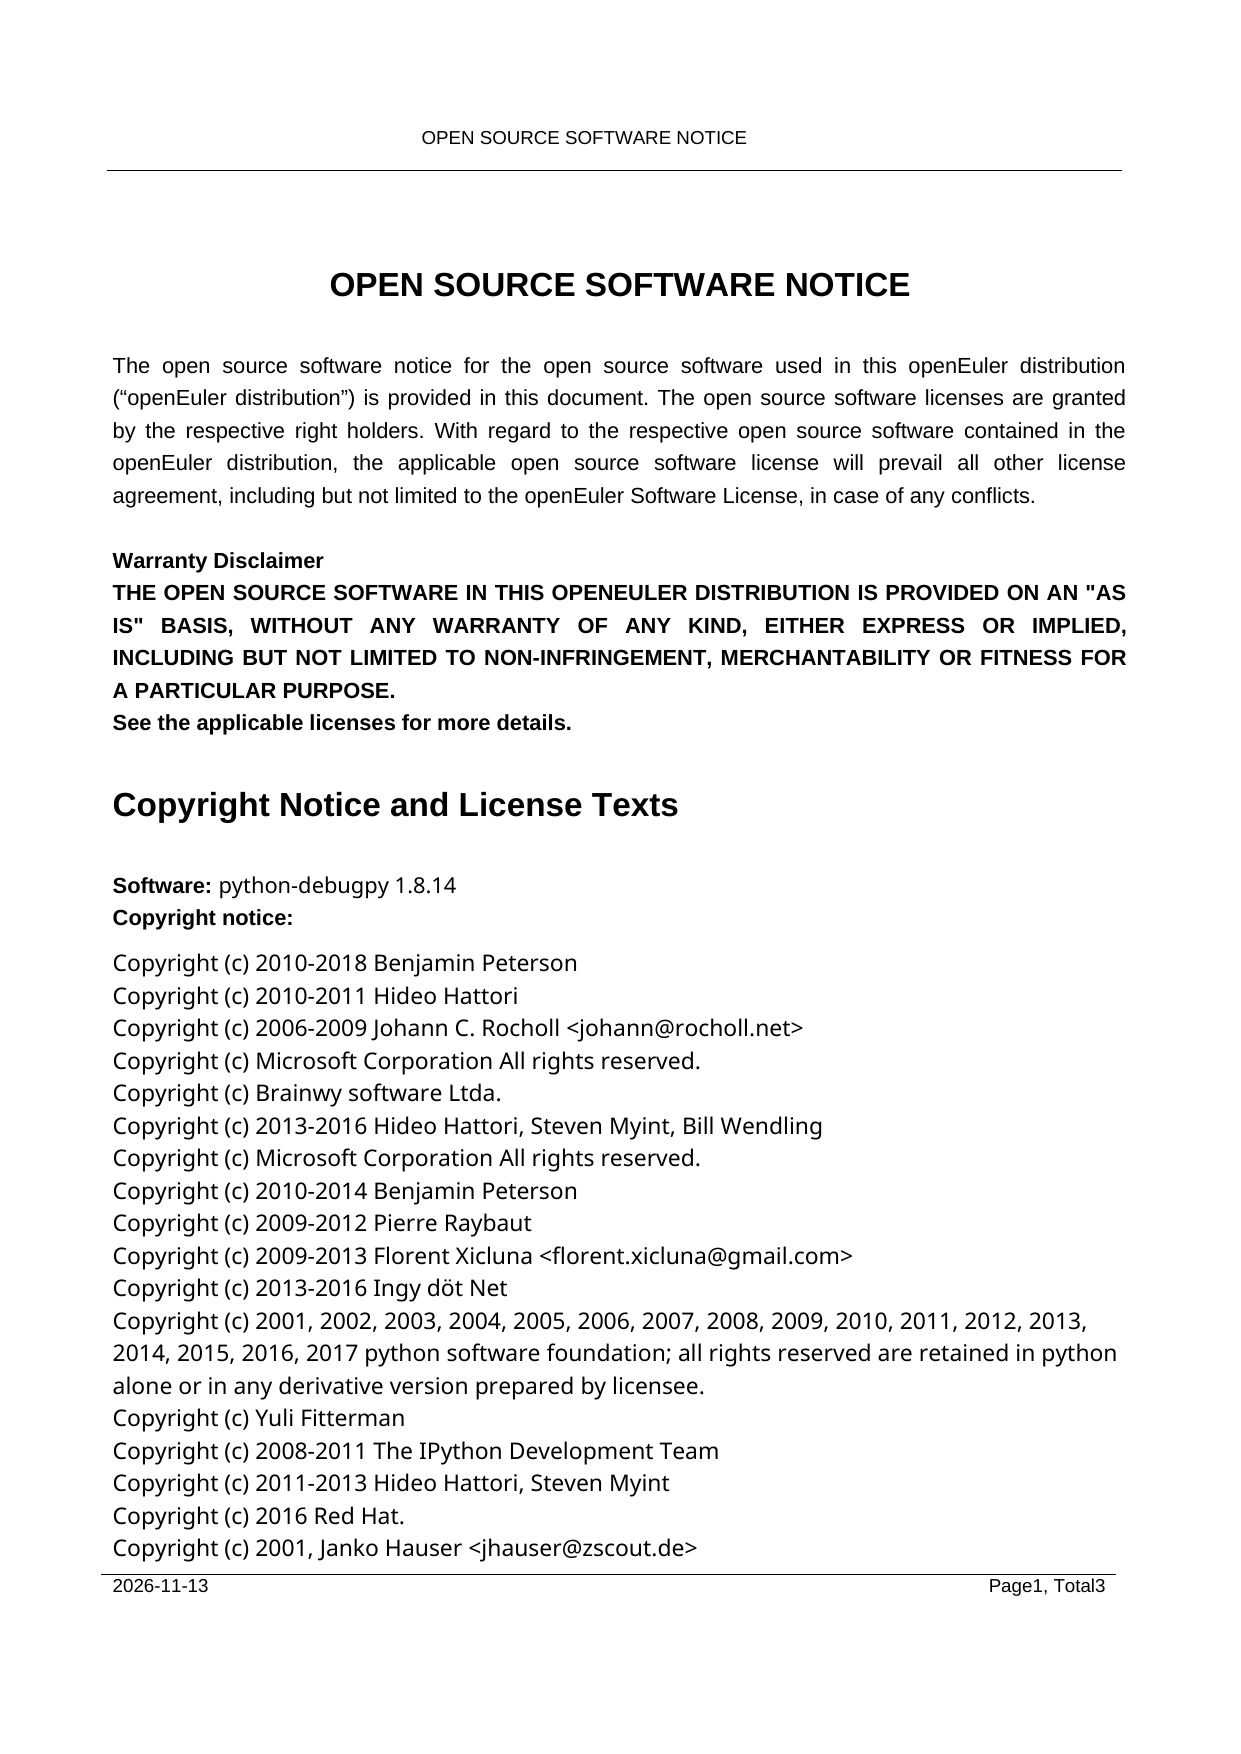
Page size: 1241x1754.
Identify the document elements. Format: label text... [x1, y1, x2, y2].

text THE OPEN SOURCE SOFTWARE IN THIS OPENEULER DISTRIBUTION IS PROVIDED ON AN "AS IS" BASIS, WITHOUT ANY WARRANTY OF ANY KIND, EITHER EXPRESS OR IMPLIED, INCLUDING BUT NOT LIMITED TO NON-INFRINGEMENT, MERCHANTABILITY OR FITNESS FOR A PARTICULAR PURPOSE. See the applicable licenses for more details. [112, 576, 1128, 739]
text The open source software notice for the open source software used in this openEuler distribution (“openEuler distribution”) is provided in this document. The open source software licenses are granted by the respective right holders. With regard to the respective open source software contained in the openEuler distribution, the applicable open source software license will prevail all other license agreement, including but not limited to the openEuler Software License, in case of any conflicts. [112, 349, 1128, 511]
text Copyright notice: [112, 901, 1128, 934]
text OPEN SOURCE SOFTWARE NOTICE [112, 251, 1128, 316]
text Warranty Disclaimer [112, 544, 1128, 576]
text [112, 947, 1128, 1564]
title Software: python-debugpy 1.8.14 [112, 869, 1128, 901]
text Copyright Notice and License Texts [112, 771, 1128, 836]
